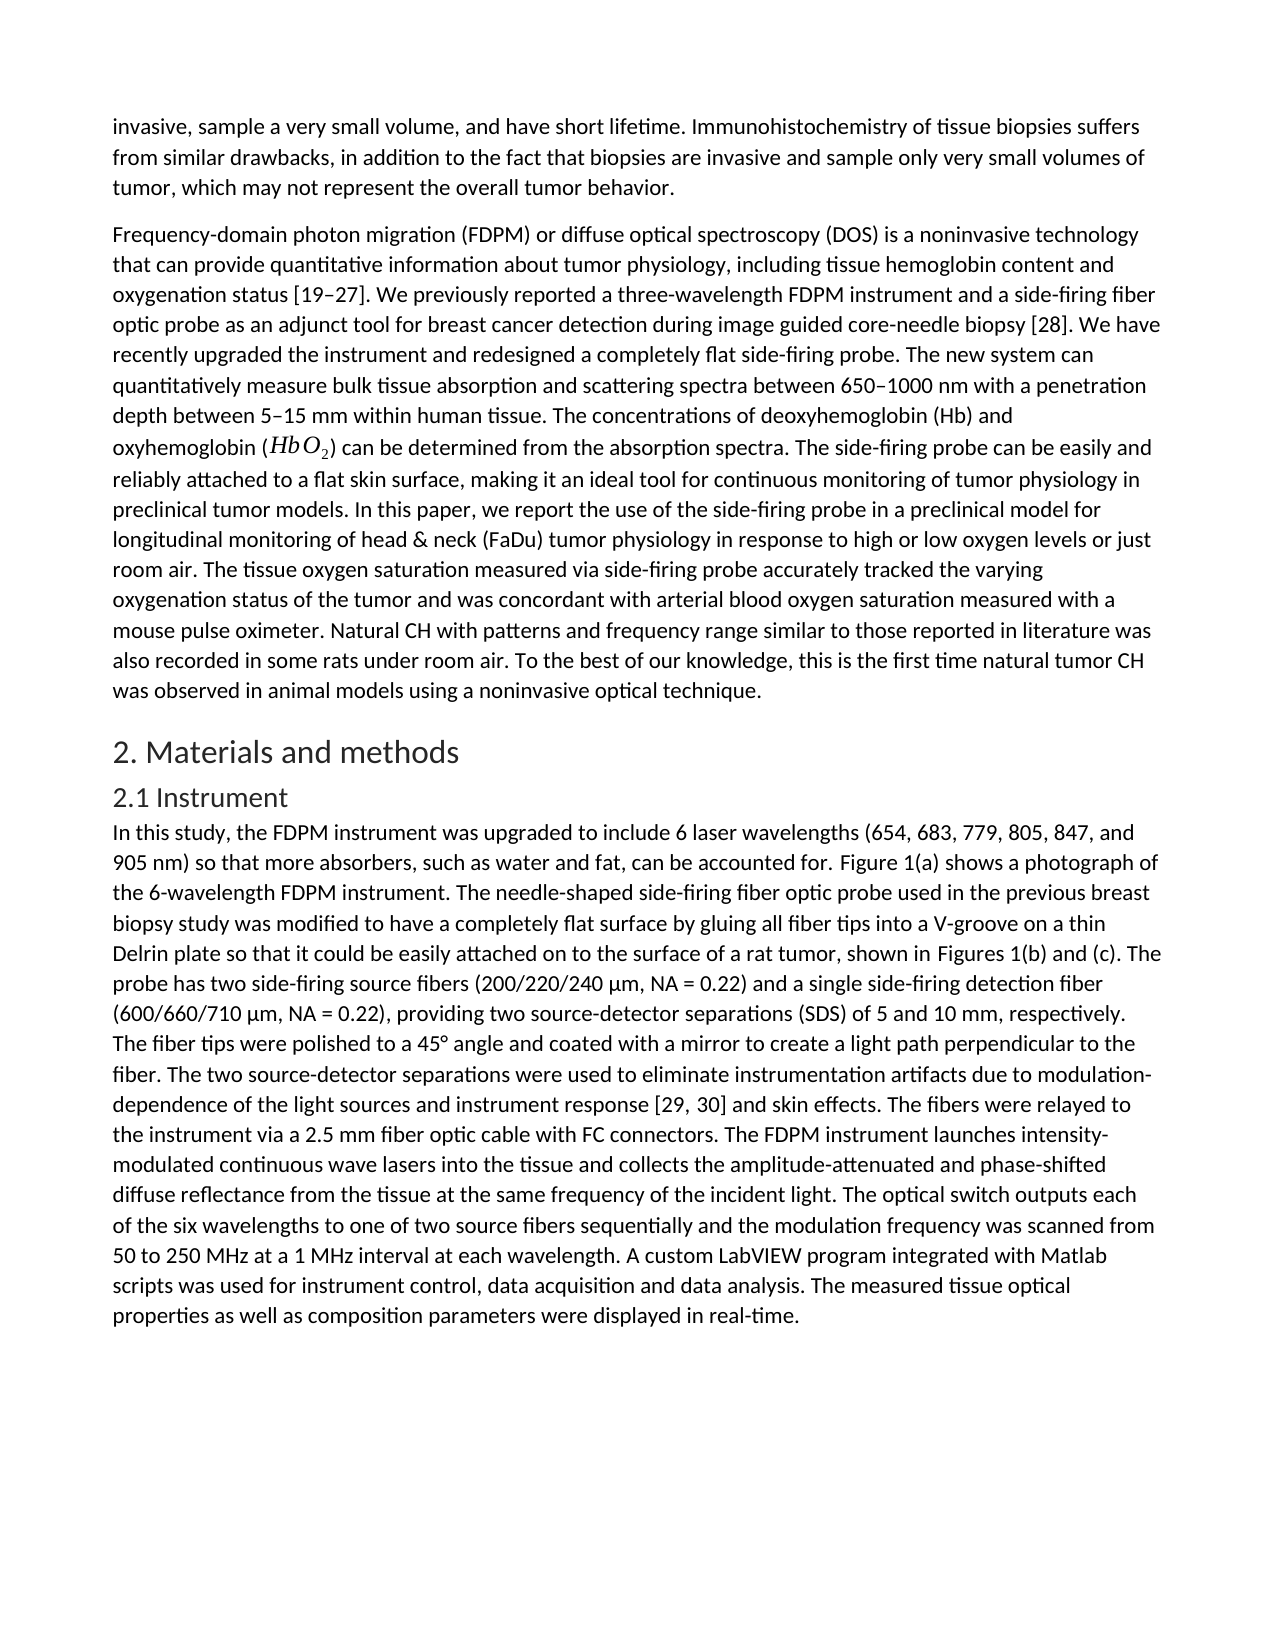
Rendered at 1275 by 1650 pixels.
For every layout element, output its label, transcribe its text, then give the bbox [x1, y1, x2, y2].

text Frequency-domain photon migration (FDPM) or diffuse optical spectroscopy (DOS) is a noninvasive technology that can provide quantitative information about tumor physiology, including tissue hemoglobin content and oxygenation status [19–27]. We previously reported a three-wavelength FDPM instrument and a side-firing fiber optic probe as an adjunct tool for breast cancer detection during image guided core-needle biopsy [28]. We have recently upgraded the instrument and redesigned a completely flat side-firing probe. The new system can quantitatively measure bulk tissue absorption and scattering spectra between 650–1000 nm with a penetration depth between 5–15 mm within human tissue. The concentrations of deoxyhemoglobin (Hb) and oxyhemoglobin () can be determined from the absorption spectra. The side-firing probe can be easily and reliably attached to a flat skin surface, making it an ideal tool for continuous monitoring of tumor physiology in preclinical tumor models. In this paper, we report the use of the side-firing probe in a preclinical model for longitudinal monitoring of head & neck (FaDu) tumor physiology in response to high or low oxygen levels or just room air. The tissue oxygen saturation measured via side-firing probe accurately tracked the varying oxygenation status of the tumor and was concordant with arterial blood oxygen saturation measured with a mouse pulse oximeter. Natural CH with patterns and frequency range similar to those reported in literature was also recorded in some rats under room air. To the best of our knowledge, this is the first time natural tumor CH was observed in animal models using a noninvasive optical technique. [112, 220, 1162, 704]
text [112, 112, 1162, 201]
text In this study, the FDPM instrument was upgraded to include 6 laser wavelengths (654, 683, 779, 805, 847, and 905 nm) so that more absorbers, such as water and fat, can be accounted for. Figure 1(a) shows a photograph of the 6-wavelength FDPM instrument. The needle-shaped side-firing fiber optic probe used in the previous breast biopsy study was modified to have a completely flat surface by gluing all fiber tips into a V-groove on a thin Delrin plate so that it could be easily attached on to the surface of a rat tumor, shown in Figures 1(b) and (c). The probe has two side-firing source fibers (200/220/240 μm, NA = 0.22) and a single side-firing detection fiber (600/660/710 μm, NA = 0.22), providing two source-detector separations (SDS) of 5 and 10 mm, respectively. The fiber tips were polished to a 45° angle and coated with a mirror to create a light path perpendicular to the fiber. The two source-detector separations were used to eliminate instrumentation artifacts due to modulation-dependence of the light sources and instrument response [29, 30] and skin effects. The fibers were relayed to the instrument via a 2.5 mm fiber optic cable with FC connectors. The FDPM instrument launches intensity-modulated continuous wave lasers into the tissue and collects the amplitude-attenuated and phase-shifted diffuse reflectance from the tissue at the same frequency of the incident light. The optical switch outputs each of the six wavelengths to one of two source fibers sequentially and the modulation frequency was scanned from 50 to 250 MHz at a 1 MHz interval at each wavelength. A custom LabVIEW program integrated with Matlab scripts was used for instrument control, data acquisition and data analysis. The measured tissue optical properties as well as composition parameters were displayed in real-time. [112, 818, 1162, 1329]
subtitle 2.1 Instrument [112, 779, 1162, 815]
subtitle 2. Materials and methods [112, 731, 1162, 772]
